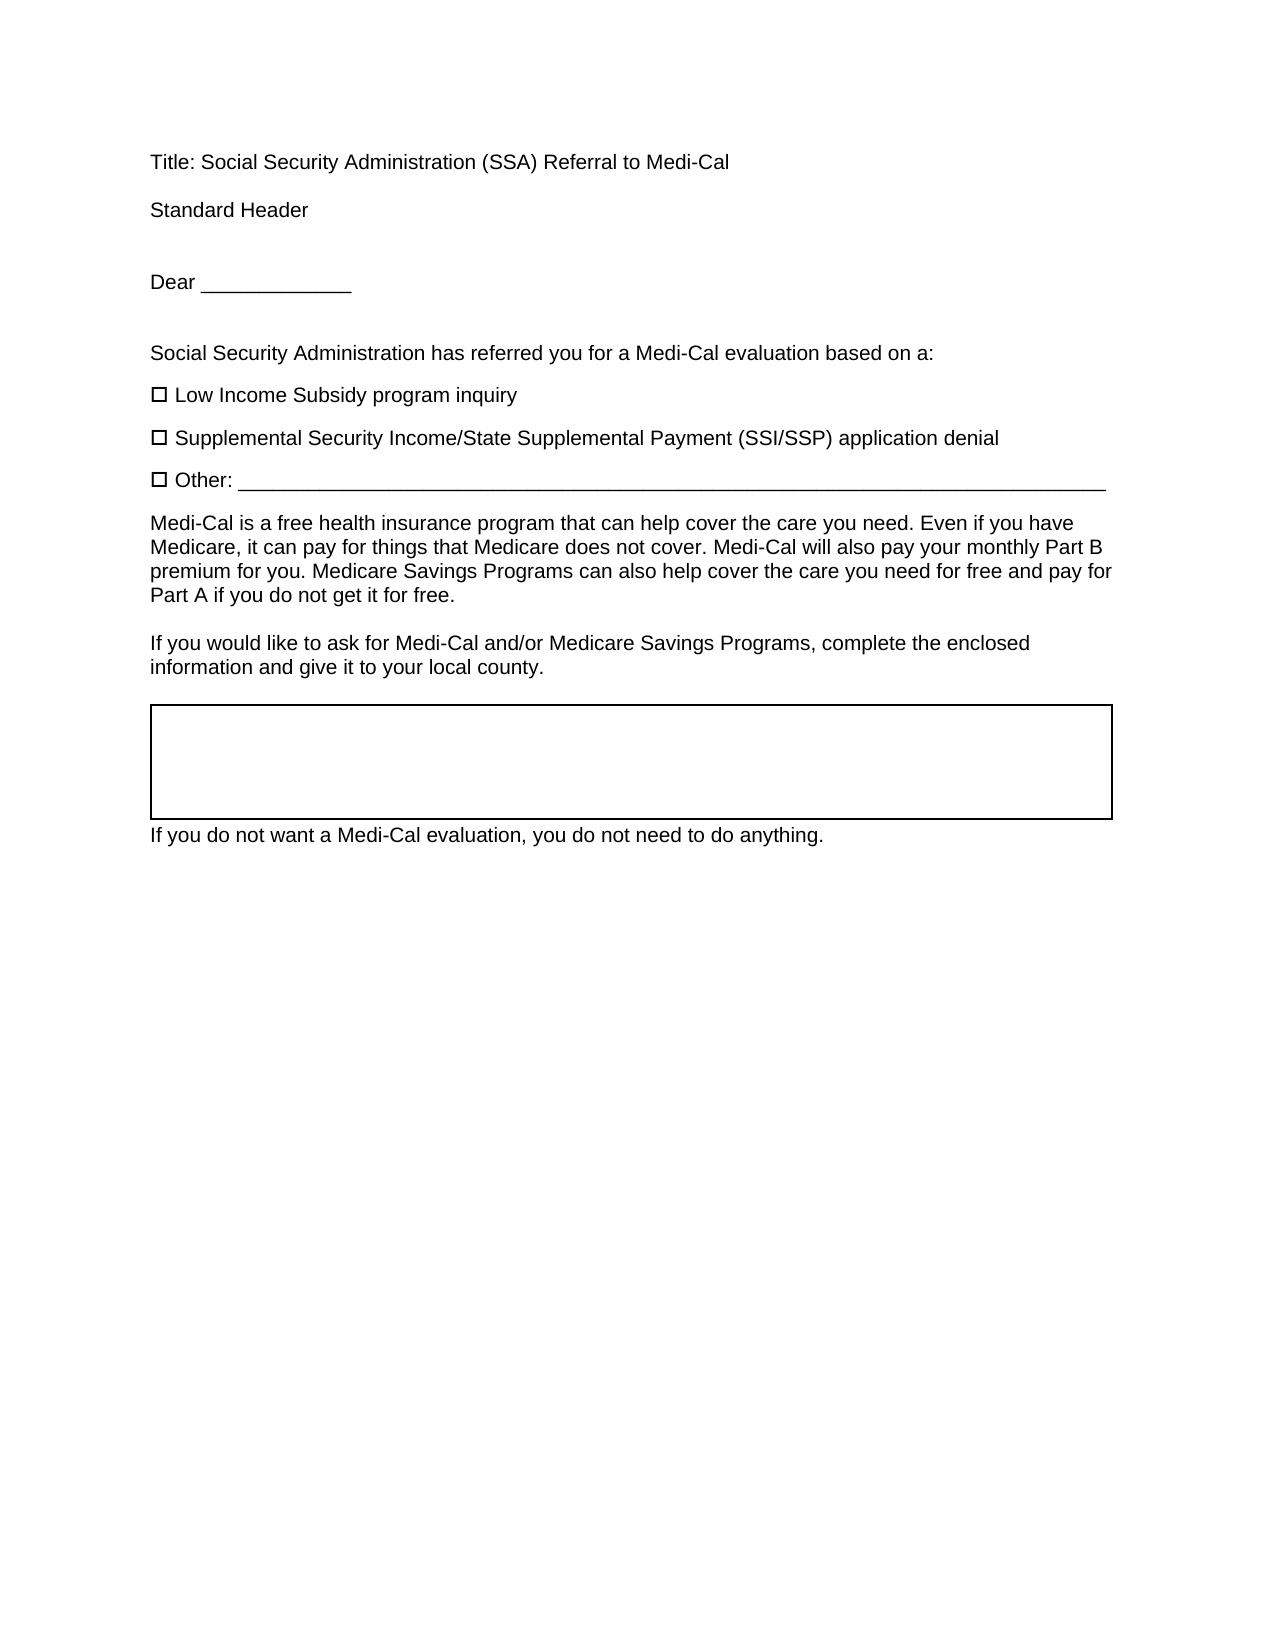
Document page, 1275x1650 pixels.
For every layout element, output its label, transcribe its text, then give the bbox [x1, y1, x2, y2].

text If you do not want a Medi-Cal evaluation, you do not need to do anything. [150, 822, 1125, 846]
text Title: Social Security Administration (SSA) Referral to Medi-Cal [150, 150, 1125, 174]
text Medi-Cal is a free health insurance program that can help cover the care you need. Even if you have Medicare, it can pay for things that Medicare does not cover. Medi-Cal will also pay your monthly Part B premium for you. Medicare Savings Programs can also help cover the care you need for free and pay for Part A if you do not get it for free. [150, 511, 1125, 607]
text Dear _____________ [150, 270, 1125, 294]
text If you would like to ask for Medi-Cal and/or Medicare Savings Programs, complete the enclosed information and give it to your local county. [150, 631, 1125, 679]
text Social Security Administration has referred you for a Medi-Cal evaluation based on a: [150, 341, 1125, 364]
text Supplemental Security Income/State Supplemental Payment (SSI/SSP) application denial [150, 426, 1125, 450]
text Low Income Subsidy program inquiry [150, 383, 1125, 407]
text Standard Header [150, 198, 1125, 222]
text Other: ___________________________________________________________________________ [150, 468, 1125, 492]
